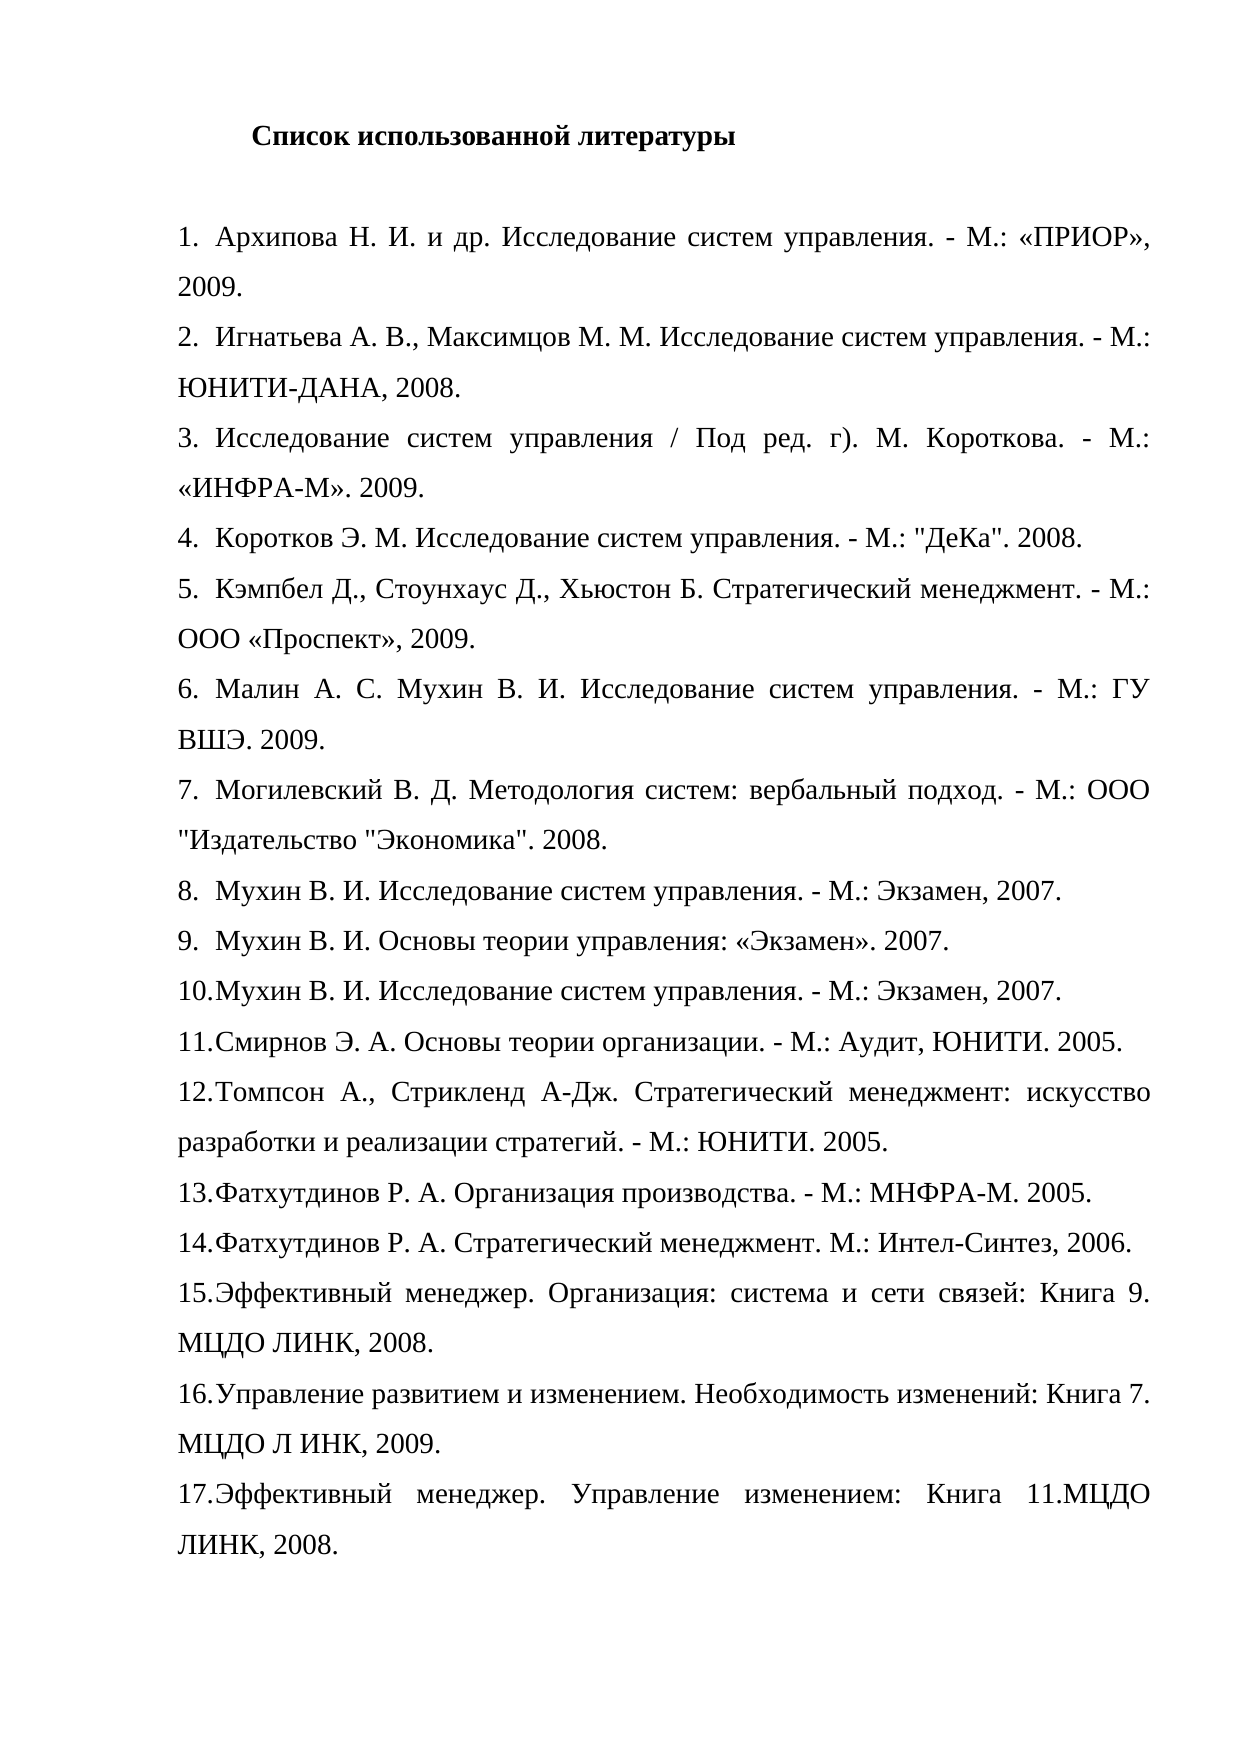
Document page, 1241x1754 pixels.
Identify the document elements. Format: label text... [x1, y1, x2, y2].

list Эффективный менеджер. Организация: система и сети связей: Книга 9. МЦДО ЛИНК, 2008. [177, 1275, 1152, 1359]
list Мухин В. И. Основы теории управления: «Экзамен». 2007. [177, 923, 1152, 957]
list Малин А. С. Мухин В. И. Исследование систем управления. - М.: ГУ ВШЭ. 2009. [177, 672, 1152, 755]
list Фатхутдинов Р. А. Организация производства. - М.: МНФРА-М. 2005. [177, 1175, 1152, 1208]
list Мухин В. И. Исследование систем управления. - М.: Экзамен, 2007. [177, 973, 1152, 1007]
list Исследование систем управления / Под ред. г). М. Короткова. - М.: «ИНФРА-М». 2009. [177, 420, 1152, 504]
subtitle Список использованной литературы [177, 118, 1152, 152]
list Игнатьева А. В., Максимцов М. М. Исследование систем управления. - М.: ЮНИТИ-ДАНА, 2008. [177, 319, 1152, 403]
list Томпсон А., Стрикленд А-Дж. Стратегический менеджмент: искусство разработки и реализации стратегий. - М.: ЮНИТИ. 2005. [177, 1074, 1152, 1158]
list Смирнов Э. А. Основы теории организации. - М.: Аудит, ЮНИТИ. 2005. [177, 1024, 1152, 1057]
list Архипова Н. И. и др. Исследование систем управления. - М.: «ПРИОР», 2009. [177, 219, 1152, 303]
list Мухин В. И. Исследование систем управления. - М.: Экзамен, 2007. [177, 873, 1152, 906]
list Коротков Э. М. Исследование систем управления. - М.: "ДеКа". 2008. [177, 521, 1152, 554]
list Могилевский В. Д. Методология систем: вербальный подход. - М.: ООО "Издательство "Экономика". 2008. [177, 772, 1152, 856]
list Кэмпбел Д., Стоунхаус Д., Хьюстон Б. Стратегический менеджмент. - М.: ООО «Проспект», 2009. [177, 571, 1152, 655]
list Управление развитием и изменением. Необходимость изменений: Книга 7. МЦДО Л ИНК, 2009. [177, 1376, 1152, 1460]
list Фатхутдинов Р. А. Стратегический менеджмент. М.: Интел-Синтез, 2006. [177, 1225, 1152, 1258]
list Эффективный менеджер. Управление изменением: Книга 11.МЦДО ЛИНК, 2008. [177, 1477, 1152, 1560]
